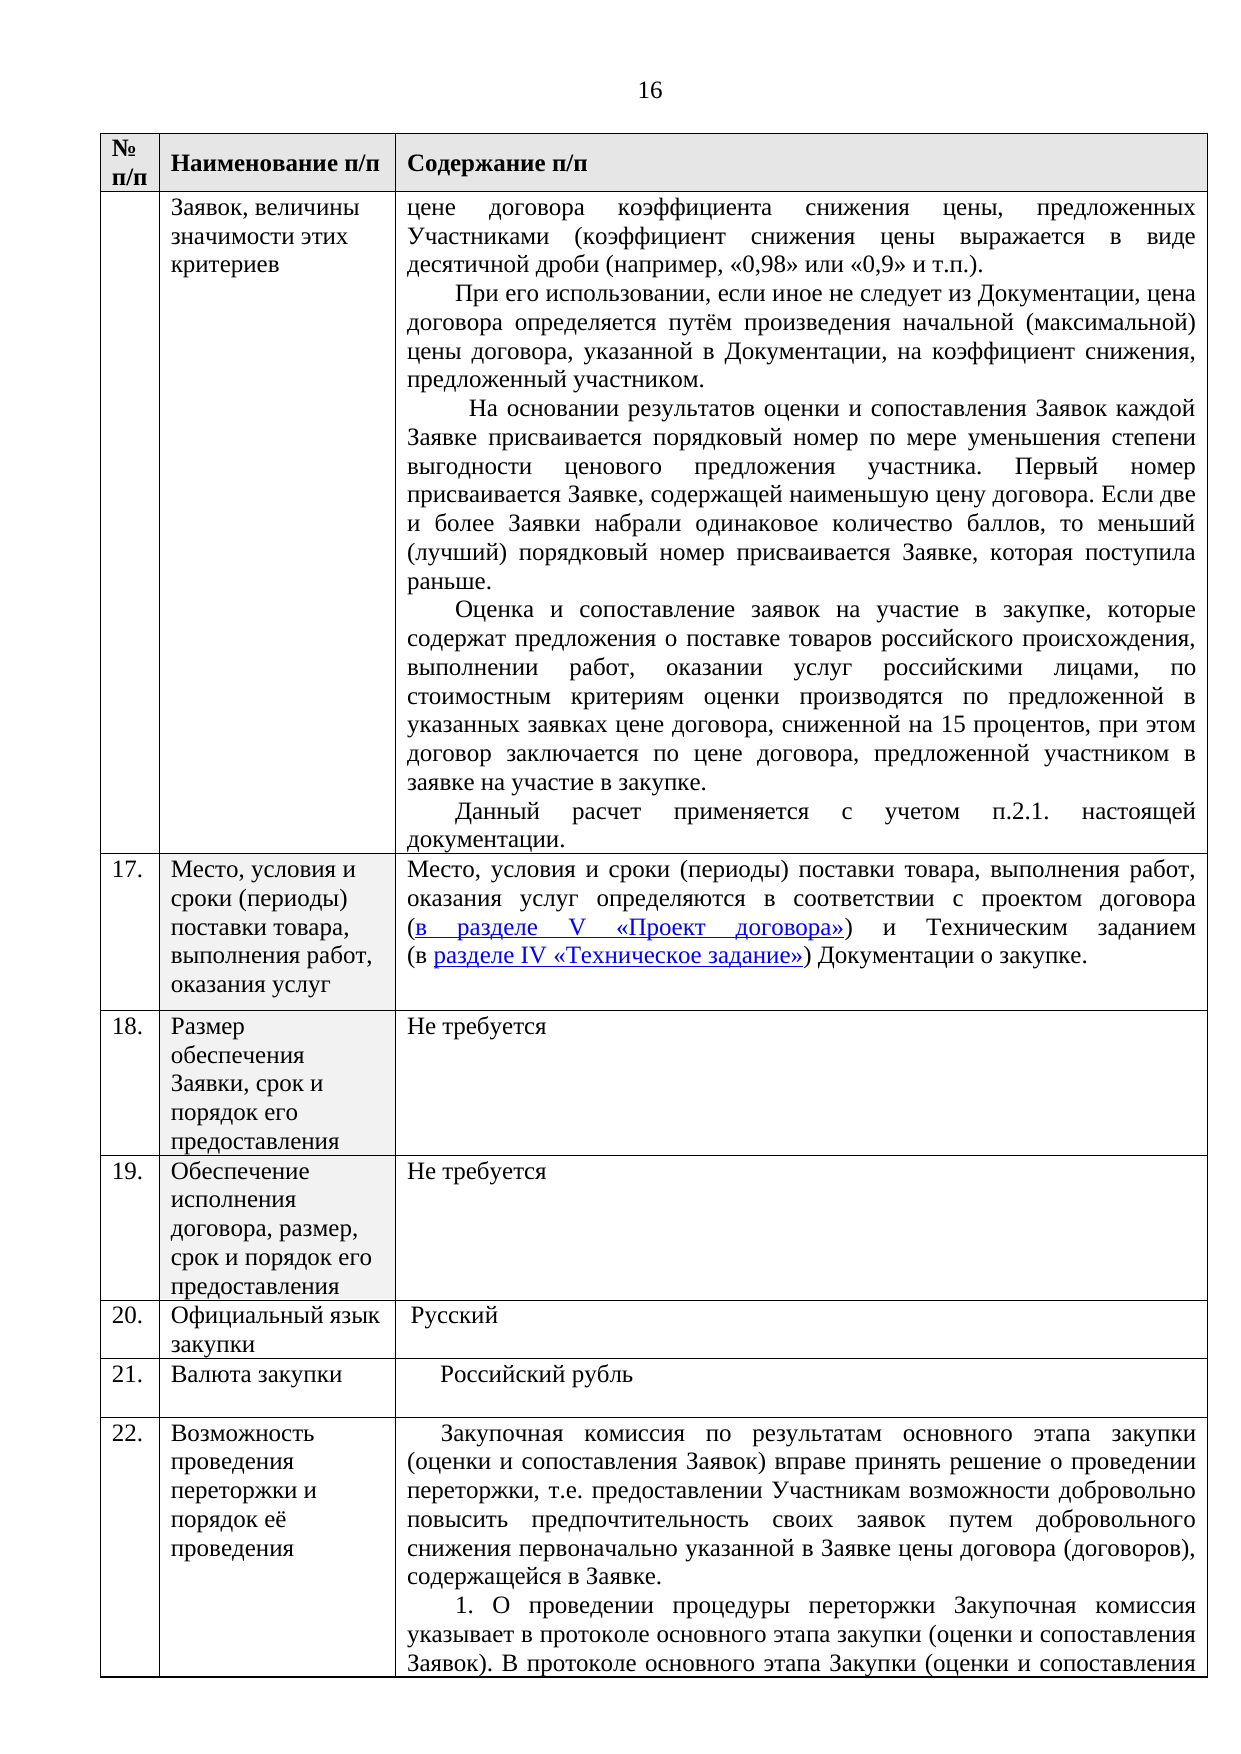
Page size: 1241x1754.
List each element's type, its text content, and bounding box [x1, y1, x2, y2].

table_cell Не требуется [396, 1011, 1207, 1155]
table_cell Российский рубль [396, 1359, 1207, 1417]
table_cell [101, 1156, 159, 1299]
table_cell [160, 192, 395, 853]
table_cell [101, 192, 159, 853]
table_cell Размер обеспечения Заявки, срок и порядок его предоставления [160, 1011, 395, 1155]
table_cell [101, 1359, 159, 1417]
table_header № п/п [101, 134, 159, 191]
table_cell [396, 1418, 1207, 1676]
table_header Наименование п/п [160, 134, 395, 191]
table_cell Не требуется [396, 1156, 1207, 1299]
table_cell [101, 1418, 159, 1676]
table_cell Официальный язык закупки [160, 1301, 395, 1358]
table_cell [396, 192, 1207, 853]
table_cell Валюта закупки [160, 1359, 395, 1417]
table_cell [160, 1418, 395, 1676]
table_cell Обеспечение исполнения договора, размер, срок и порядок его предоставления [160, 1156, 395, 1299]
table_cell [101, 1011, 159, 1155]
table_header Содержание п/п [396, 134, 1207, 191]
table_cell [101, 854, 159, 1010]
table_cell Русский [396, 1301, 1207, 1358]
table_cell Место, условия и сроки (периоды) поставки товара, выполнения работ, оказания услуг определяются в соответствии с проектом договора (в разделе V «Проект договора») и Техническим заданием (в разделе IV «Техническое задание») Документации о закупке. [396, 854, 1207, 1010]
table_cell Место, условия и сроки (периоды) поставки товара, выполнения работ, оказания услуг [160, 854, 395, 1010]
table_cell [101, 1301, 159, 1358]
